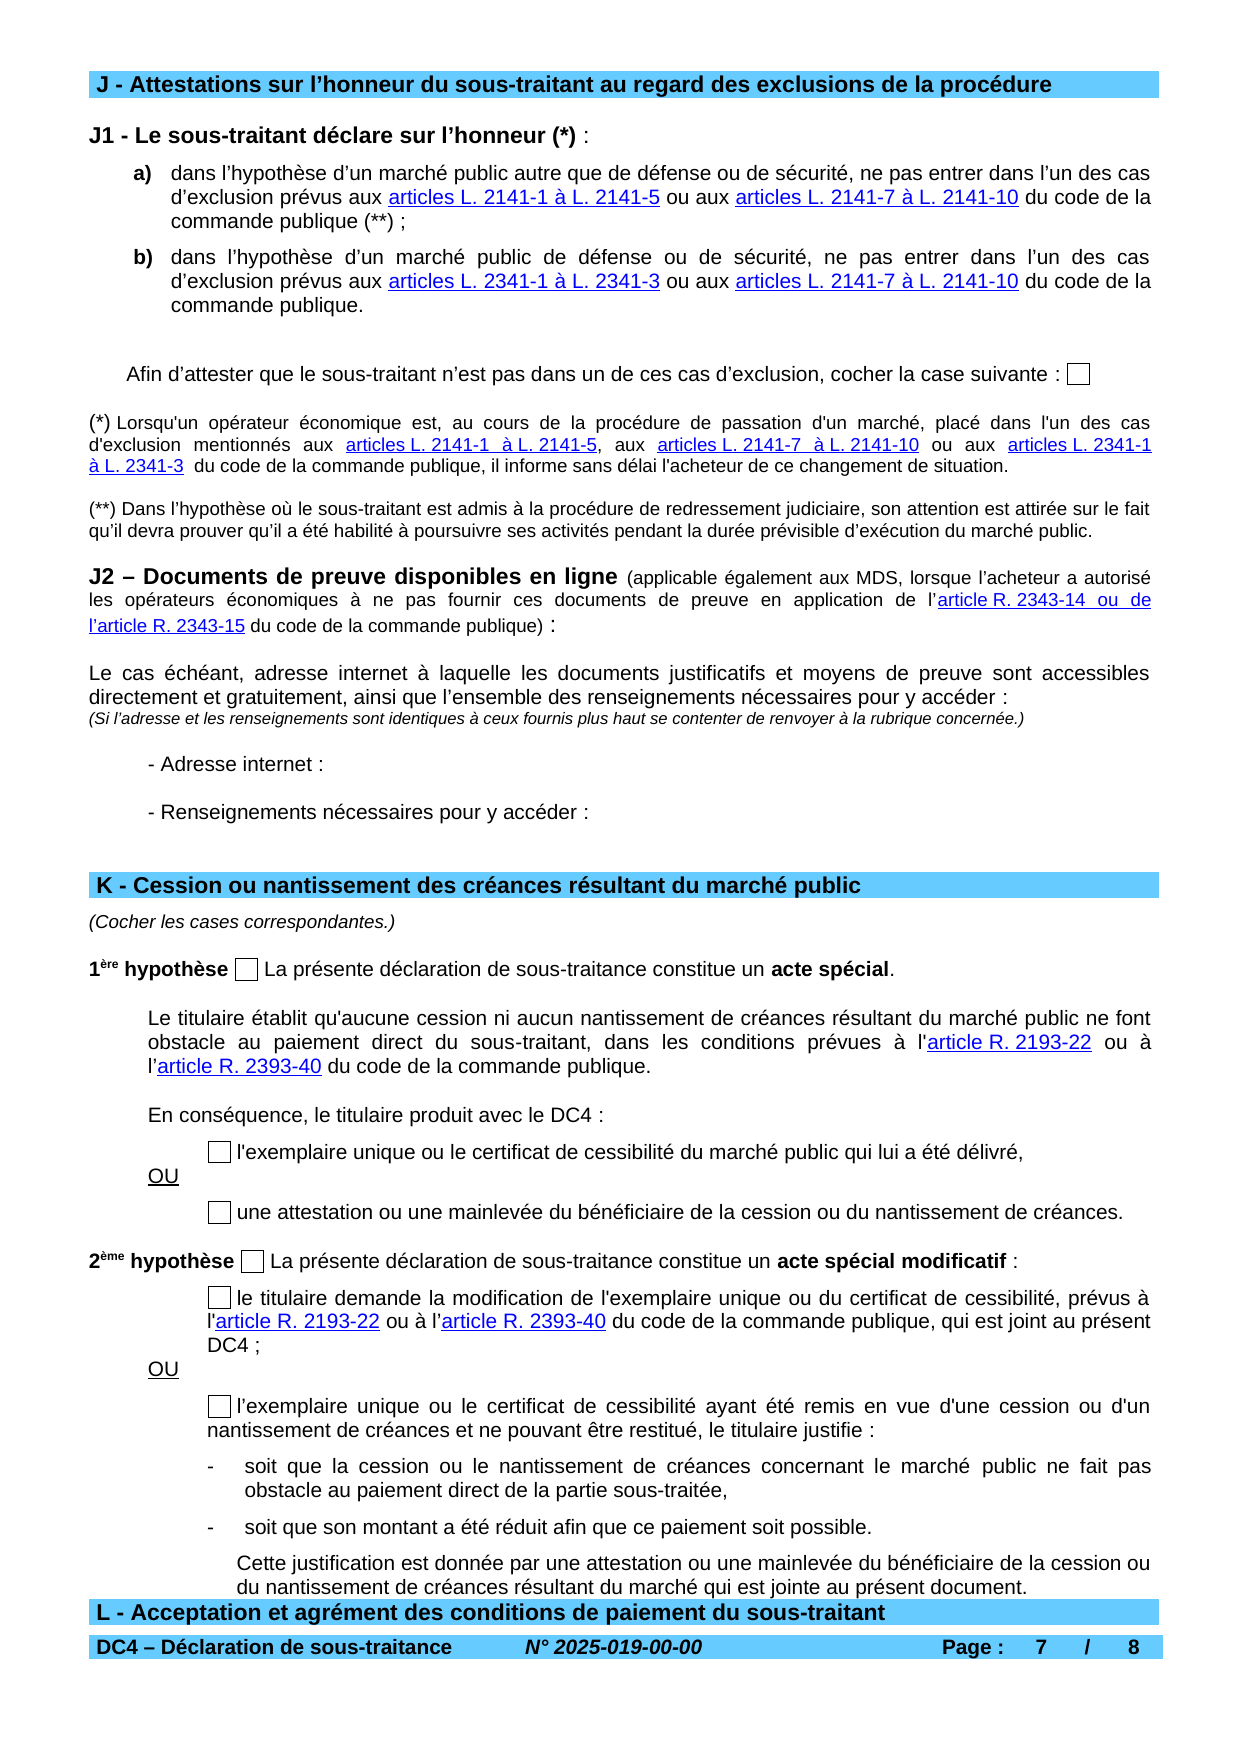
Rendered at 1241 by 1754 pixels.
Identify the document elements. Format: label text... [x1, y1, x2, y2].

text Cette justification est donnée par une attestation ou une mainlevée du bénéficiaire de la cession ou du nantissement de créances résultant du marché qui est jointe au présent document. [236, 1551, 1152, 1599]
text OU [148, 1163, 1152, 1187]
text J2 – Documents de preuve disponibles en ligne (applicable également aux MDS, lorsque l’acheteur a autorisé les opérateurs économiques à ne pas fournir ces documents de preuve en application de l’article R. 2343-14 ou de l’article R. 2343-15 du code de la commande publique) : [89, 563, 1152, 637]
table_header L - Acceptation et agrément des conditions de paiement du sous-traitant [89, 1599, 1159, 1625]
text 1ère hypothèse La présente déclaration de sous-traitance constitue un acte spécial. [89, 957, 1152, 981]
text le titulaire demande la modification de l'exemplaire unique ou du certificat de cessibilité, prévus à l'article R. 2193-22 ou à l’article R. 2393-40 du code de la commande publique, qui est joint au présent DC4 ; [207, 1285, 1152, 1357]
text 2ème hypothèse La présente déclaration de sous-traitance constitue un acte spécial modificatif : [89, 1249, 1152, 1273]
text - Adresse internet : [148, 752, 1152, 776]
text (*) Lorsqu'un opérateur économique est, au cours de la procédure de passation d'un marché, placé dans l'un des cas d'exclusion mentionnés aux articles L. 2141-1 à L. 2141-5, aux articles L. 2141-7 à L. 2141-10 ou aux articles L. 2341-1 à L. 2341-3 du code de la commande publique, il informe sans délai l'acheteur de ce changement de situation. [89, 409, 1152, 477]
text Le cas échéant, adresse internet à laquelle les documents justificatifs et moyens de preuve sont accessibles directement et gratuitement, ainsi que l’ensemble des renseignements nécessaires pour y accéder : [89, 661, 1152, 709]
text - Renseignements nécessaires pour y accéder : [148, 800, 1152, 824]
text En conséquence, le titulaire produit avec le DC4 : [148, 1103, 1152, 1127]
text l’exemplaire unique ou le certificat de cessibilité ayant été remis en vue d'une cession ou d'un nantissement de créances et ne pouvant être restitué, le titulaire justifie : [207, 1394, 1152, 1442]
list dans l’hypothèse d’un marché public autre que de défense ou de sécurité, ne pas entrer dans l’un des cas d’exclusion prévus aux articles L. 2141-1 à L. 2141-5 ou aux articles L. 2141-7 à L. 2141-10 du code de la commande publique (**) ; [133, 161, 1152, 232]
text OU [148, 1357, 1152, 1381]
text (Cocher les cases correspondantes.) [89, 911, 1152, 932]
text (**) Dans l’hypothèse où le sous-traitant est admis à la procédure de redressement judiciaire, son attention est attirée sur le fait qu’il devra prouver qu’il a été habilité à poursuivre ses activités pendant la durée prévisible d’exécution du marché public. [89, 498, 1152, 541]
text Afin d’attester que le sous-traitant n’est pas dans un de ces cas d’exclusion, cocher la case suivante : [126, 362, 1152, 386]
list soit que la cession ou le nantissement de créances concernant le marché public ne fait pas obstacle au paiement direct de la partie sous-traitée, [207, 1454, 1152, 1502]
list dans l’hypothèse d’un marché public de défense ou de sécurité, ne pas entrer dans l’un des cas d’exclusion prévus aux articles L. 2341-1 à L. 2341-3 ou aux articles L. 2141-7 à L. 2141-10 du code de la commande publique. [133, 245, 1152, 317]
list soit que son montant a été réduit afin que ce paiement soit possible. [207, 1514, 1152, 1538]
text J1 - Le sous-traitant déclare sur l’honneur (*) : [89, 122, 1152, 148]
table_header J - Attestations sur l’honneur du sous-traitant au regard des exclusions de la procédure [89, 71, 1159, 98]
text une attestation ou une mainlevée du bénéficiaire de la cession ou du nantissement de créances. [207, 1200, 1152, 1224]
text l'exemplaire unique ou le certificat de cessibilité du marché public qui lui a été délivré, [207, 1139, 1152, 1163]
text (Si l’adresse et les renseignements sont identiques à ceux fournis plus haut se contenter de renvoyer à la rubrique concernée.) [89, 709, 1152, 728]
table_header K - Cession ou nantissement des créances résultant du marché public [89, 872, 1159, 898]
text Le titulaire établit qu'aucune cession ni aucun nantissement de créances résultant du marché public ne font obstacle au paiement direct du sous-traitant, dans les conditions prévues à l'article R. 2193-22 ou à l’article R. 2393-40 du code de la commande publique. [148, 1006, 1152, 1078]
